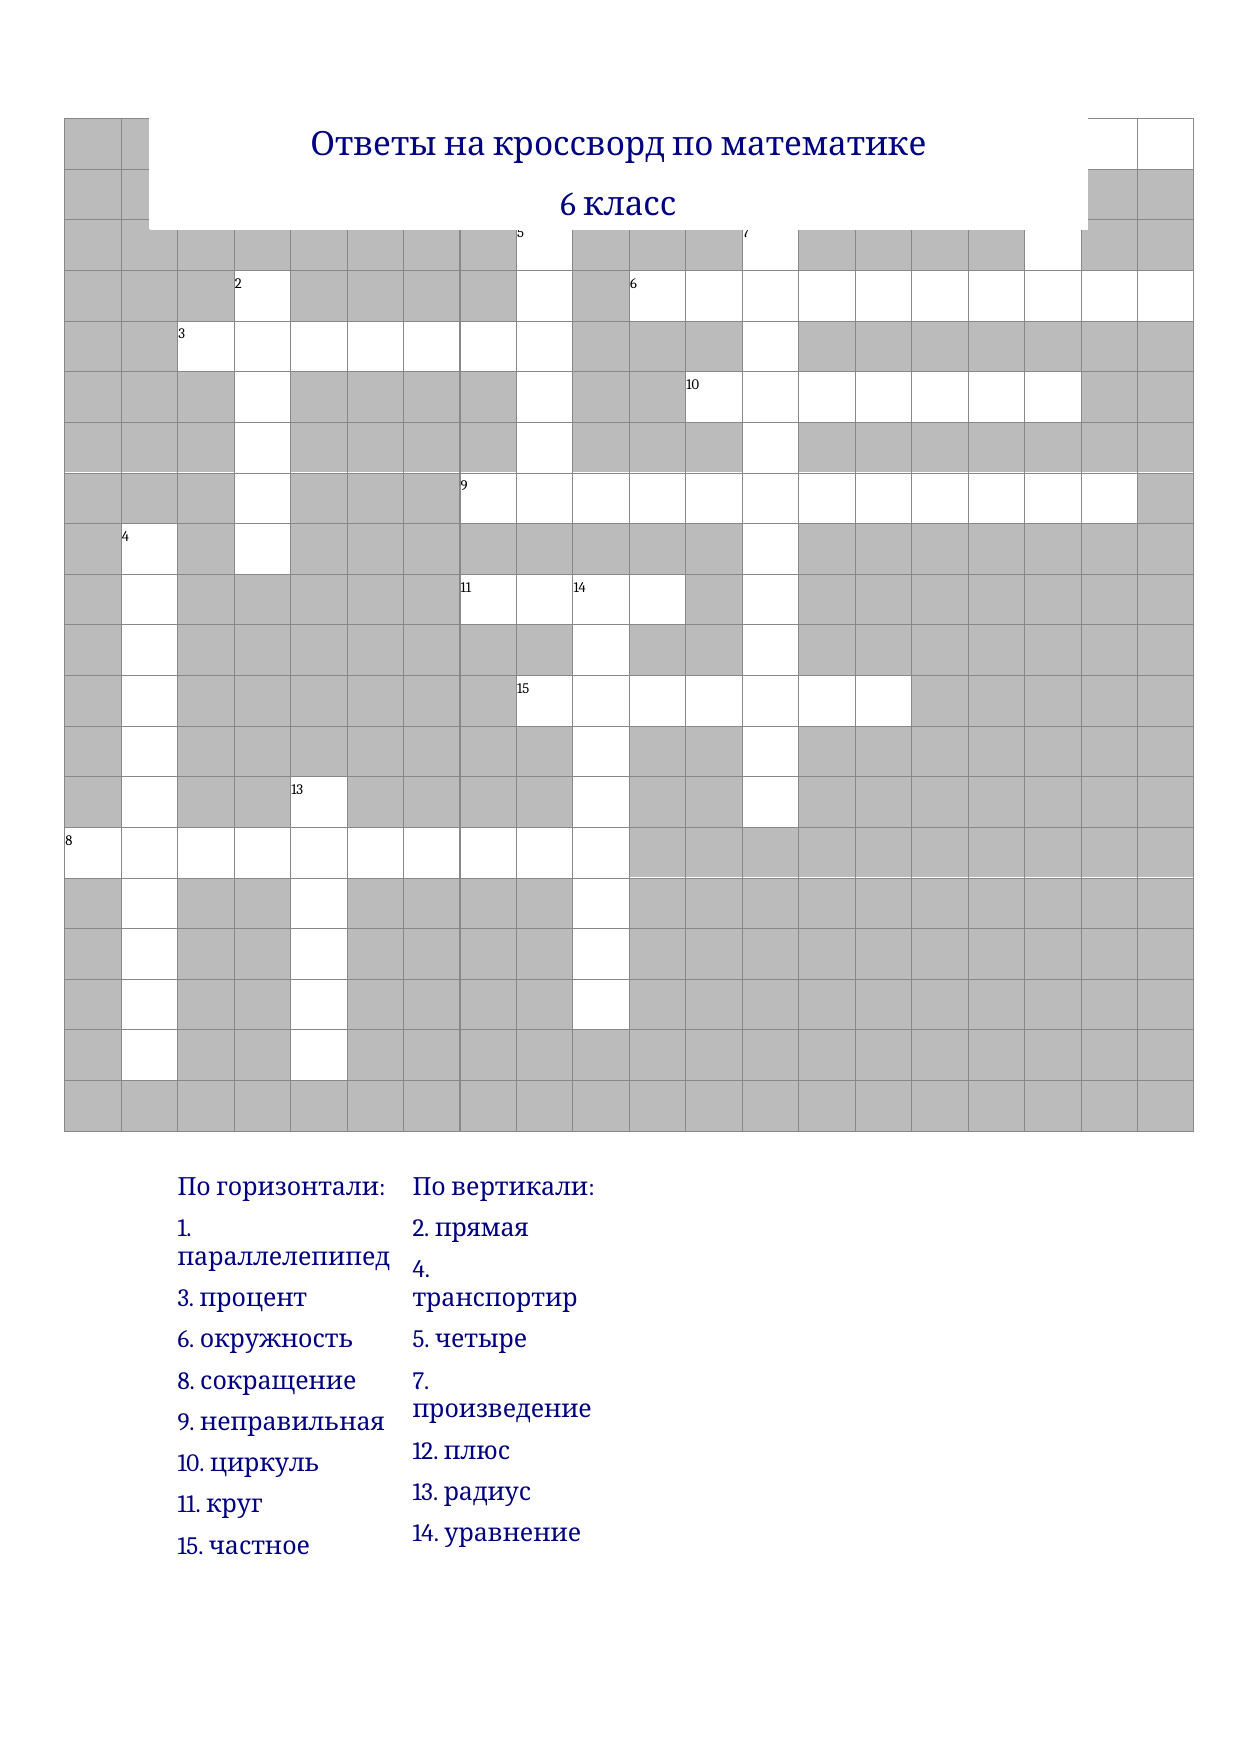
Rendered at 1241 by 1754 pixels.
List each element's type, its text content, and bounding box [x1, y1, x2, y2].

table_cell [122, 777, 177, 827]
table_cell [912, 625, 968, 675]
table_cell [743, 423, 798, 472]
table_cell [122, 625, 177, 675]
table_cell [686, 777, 742, 827]
table_cell [65, 1081, 121, 1131]
table_cell [912, 828, 968, 877]
table_cell [912, 322, 968, 371]
table_cell [178, 271, 234, 321]
table_cell [743, 828, 798, 877]
table_cell [517, 777, 572, 827]
table_cell 2 [235, 271, 290, 321]
table_cell [178, 828, 234, 877]
table_cell [404, 980, 459, 1029]
table_cell [404, 727, 459, 776]
table_cell [291, 271, 347, 321]
table_cell [799, 524, 855, 574]
table_cell [1138, 271, 1193, 321]
table_cell [630, 575, 685, 624]
table_cell [65, 1030, 121, 1080]
table_cell [1138, 929, 1193, 979]
table_cell [743, 322, 798, 371]
table_cell [65, 625, 121, 675]
table_cell 11 [461, 575, 516, 624]
table_cell [122, 220, 177, 270]
table_cell [1138, 575, 1193, 624]
table_cell [1025, 271, 1081, 321]
table_cell [461, 676, 516, 726]
table_cell [686, 474, 742, 523]
table_cell [1138, 170, 1193, 219]
table_cell [912, 575, 968, 624]
table_cell [461, 423, 516, 472]
table_header [1138, 119, 1193, 169]
table_cell [686, 879, 742, 928]
table_cell [404, 230, 459, 270]
table_cell [235, 575, 290, 624]
table_cell [743, 271, 798, 321]
table_cell [404, 372, 459, 422]
table_cell [686, 524, 742, 574]
table_cell [461, 929, 516, 979]
table_cell [461, 980, 516, 1029]
table_cell [1138, 828, 1193, 877]
table_cell [630, 676, 685, 726]
table_cell [461, 727, 516, 776]
table_cell [1025, 625, 1081, 675]
table_cell [235, 828, 290, 877]
table_cell [461, 828, 516, 877]
table_cell [1025, 777, 1081, 827]
table_cell [912, 1081, 968, 1131]
table_cell [573, 828, 629, 877]
table_cell [235, 980, 290, 1029]
table_cell 3 [178, 322, 234, 371]
table_cell [178, 372, 234, 422]
table_cell [573, 230, 629, 270]
table_cell [799, 1030, 855, 1080]
table_cell [348, 372, 403, 422]
table_cell [235, 322, 290, 371]
table_cell [1025, 727, 1081, 776]
table_cell [743, 777, 798, 827]
table_cell [799, 230, 855, 270]
table_cell [799, 980, 855, 1029]
table_cell [1082, 727, 1137, 776]
table_cell [856, 474, 911, 523]
table_cell [799, 828, 855, 877]
table_cell [686, 322, 742, 371]
table_cell [912, 1030, 968, 1080]
table_cell [969, 271, 1024, 321]
table_cell [1025, 322, 1081, 371]
table_cell [969, 980, 1024, 1029]
table_cell [1082, 220, 1137, 270]
table_cell [65, 322, 121, 371]
table_cell [178, 423, 234, 472]
table_cell [65, 372, 121, 422]
table_cell [856, 524, 911, 574]
table_cell [65, 929, 121, 979]
table_cell [630, 1081, 685, 1131]
table_cell [743, 625, 798, 675]
table_cell [969, 879, 1024, 928]
table_cell [65, 524, 121, 574]
table_cell [686, 271, 742, 321]
table_cell [573, 879, 629, 928]
table_cell 6 [630, 271, 685, 321]
table_cell [1138, 474, 1193, 523]
table_cell [1138, 777, 1193, 827]
table_cell [348, 423, 403, 472]
table_cell [291, 828, 347, 877]
table_cell [630, 879, 685, 928]
table_cell [686, 727, 742, 776]
table_cell [969, 372, 1024, 422]
table_cell [65, 423, 121, 472]
table_cell [122, 322, 177, 371]
table_cell [686, 575, 742, 624]
table_cell [799, 322, 855, 371]
table_cell [969, 676, 1024, 726]
table_cell [856, 980, 911, 1029]
table_cell [686, 230, 742, 270]
table_cell [348, 879, 403, 928]
table_cell [969, 777, 1024, 827]
table_cell [1025, 372, 1081, 422]
table_cell [573, 271, 629, 321]
table_cell [1082, 828, 1137, 877]
table_cell [1025, 980, 1081, 1029]
table_cell [517, 828, 572, 877]
table_cell 5 [517, 230, 572, 270]
table_cell [461, 524, 516, 574]
table_cell 9 [461, 474, 516, 523]
table_cell [573, 980, 629, 1029]
table_cell [969, 474, 1024, 523]
table_cell [517, 1081, 572, 1131]
table_cell [1082, 929, 1137, 979]
table_cell [856, 929, 911, 979]
table_cell [178, 625, 234, 675]
table_cell [404, 879, 459, 928]
table_cell [517, 524, 572, 574]
table_cell [856, 879, 911, 928]
table_cell [291, 474, 347, 523]
table_cell [573, 625, 629, 675]
table_cell [291, 1030, 347, 1080]
table_cell [856, 322, 911, 371]
table_cell [404, 524, 459, 574]
table_cell [573, 777, 629, 827]
table_cell [178, 474, 234, 523]
table_cell [912, 230, 968, 270]
table_cell [1025, 474, 1081, 523]
table_cell [1025, 879, 1081, 928]
table_cell [799, 423, 855, 472]
table_cell [969, 524, 1024, 574]
table_cell [630, 777, 685, 827]
table_cell [291, 676, 347, 726]
table_cell [404, 575, 459, 624]
table_cell [291, 524, 347, 574]
table_cell [630, 980, 685, 1029]
table_cell [404, 929, 459, 979]
table_cell [630, 1030, 685, 1080]
table_cell [912, 727, 968, 776]
table_cell [1025, 1081, 1081, 1131]
table_cell [178, 676, 234, 726]
table_cell [969, 929, 1024, 979]
table_cell [1082, 1030, 1137, 1080]
table_cell [573, 372, 629, 422]
table_cell [743, 676, 798, 726]
table_cell [1082, 372, 1137, 422]
table_cell [1025, 230, 1081, 270]
table_cell [1082, 777, 1137, 827]
table_cell [404, 423, 459, 472]
table_cell [630, 727, 685, 776]
table_cell [235, 372, 290, 422]
table_cell [348, 777, 403, 827]
table_cell [348, 524, 403, 574]
table_cell [65, 727, 121, 776]
table_cell [799, 727, 855, 776]
table_cell [1082, 879, 1137, 928]
table_cell [799, 474, 855, 523]
table_cell [969, 828, 1024, 877]
table_cell [461, 777, 516, 827]
table_cell [1138, 423, 1193, 472]
table_cell [235, 929, 290, 979]
table_cell [573, 1030, 629, 1080]
table_cell [630, 929, 685, 979]
table_cell [1138, 524, 1193, 574]
table_cell [178, 1081, 234, 1131]
table_cell [686, 1081, 742, 1131]
table_cell [461, 322, 516, 371]
table_cell [799, 879, 855, 928]
table_cell [1025, 524, 1081, 574]
table_cell [856, 676, 911, 726]
table_cell [1025, 1030, 1081, 1080]
table_header [65, 119, 121, 169]
table_cell [856, 575, 911, 624]
table_cell 14 [573, 575, 629, 624]
table_cell [178, 980, 234, 1029]
table_cell [856, 727, 911, 776]
table_cell [1082, 423, 1137, 472]
table_cell [291, 230, 347, 270]
table_cell [348, 980, 403, 1029]
table_cell [122, 828, 177, 877]
table_cell [122, 474, 177, 523]
table_cell 7 [743, 230, 798, 270]
table_cell [65, 777, 121, 827]
table_cell [235, 625, 290, 675]
table_cell [235, 524, 290, 574]
table_cell [856, 1030, 911, 1080]
table_cell [348, 828, 403, 877]
table_cell [630, 474, 685, 523]
table_cell [573, 524, 629, 574]
table_cell [912, 271, 968, 321]
table_cell [291, 929, 347, 979]
table_cell [573, 676, 629, 726]
table_cell [348, 676, 403, 726]
table_cell [178, 575, 234, 624]
table_cell [235, 727, 290, 776]
table_cell [686, 676, 742, 726]
table_cell [686, 423, 742, 472]
table_cell [856, 372, 911, 422]
table_cell [291, 727, 347, 776]
table_cell [461, 230, 516, 270]
table_cell [122, 676, 177, 726]
table_cell [686, 828, 742, 877]
table_cell [178, 929, 234, 979]
table_cell [517, 980, 572, 1029]
table_cell [1138, 322, 1193, 371]
table_cell 8 [65, 828, 121, 877]
table_cell [517, 423, 572, 472]
table_cell [969, 727, 1024, 776]
table_cell [686, 625, 742, 675]
table_cell [404, 828, 459, 877]
table_cell [517, 1030, 572, 1080]
table_cell [65, 879, 121, 928]
table_cell 10 [686, 372, 742, 422]
table_cell [348, 474, 403, 523]
table_cell [348, 1081, 403, 1131]
table_cell [573, 727, 629, 776]
table_cell [404, 777, 459, 827]
table_cell [630, 524, 685, 574]
table_cell [969, 625, 1024, 675]
table_cell 1. параллелепипед 3. процент 6. окружность 8. сокращение 9. неправильная 10. циркуль 11. круг 15. частное [166, 1214, 401, 1573]
table_cell [235, 474, 290, 523]
table_cell [573, 1081, 629, 1131]
table_cell [1082, 980, 1137, 1029]
table_cell [122, 1081, 177, 1131]
table_cell [122, 1030, 177, 1080]
table_cell [1138, 1081, 1193, 1131]
table_cell [1025, 828, 1081, 877]
table_cell [291, 372, 347, 422]
table_cell [1025, 575, 1081, 624]
table_cell [348, 322, 403, 371]
table_cell [1138, 879, 1193, 928]
table_cell [573, 929, 629, 979]
table_cell [235, 230, 290, 270]
table_cell [799, 372, 855, 422]
table_cell [1138, 1030, 1193, 1080]
table_cell [404, 271, 459, 321]
table_cell [799, 575, 855, 624]
table_cell [65, 474, 121, 523]
table_cell [235, 676, 290, 726]
table_cell [1138, 980, 1193, 1029]
table_cell [1082, 625, 1137, 675]
table_cell [178, 777, 234, 827]
table_cell [1025, 676, 1081, 726]
table_cell [630, 322, 685, 371]
table_cell [912, 879, 968, 928]
table_cell [235, 777, 290, 827]
table_cell [799, 676, 855, 726]
table_cell [461, 1081, 516, 1131]
table_cell [912, 423, 968, 472]
table_cell [969, 230, 1024, 270]
table_cell [461, 625, 516, 675]
table_cell [235, 879, 290, 928]
table_cell [404, 322, 459, 371]
table_cell [799, 271, 855, 321]
table_cell [743, 879, 798, 928]
table_header По вертикали: [401, 1173, 609, 1214]
table_cell [686, 1030, 742, 1080]
table_cell [1082, 271, 1137, 321]
table_cell [912, 777, 968, 827]
table_cell [517, 322, 572, 371]
table_cell [461, 1030, 516, 1080]
table_cell [517, 271, 572, 321]
table_cell [856, 423, 911, 472]
table_header По горизонтали: [166, 1173, 401, 1214]
table_cell [348, 625, 403, 675]
table_cell [743, 727, 798, 776]
table_cell [178, 1030, 234, 1080]
table_cell [122, 170, 149, 219]
table_cell [517, 879, 572, 928]
table_cell [630, 828, 685, 877]
table_cell [630, 423, 685, 472]
table_header [122, 119, 149, 169]
table_cell [856, 828, 911, 877]
table_cell [291, 322, 347, 371]
table_cell [1082, 676, 1137, 726]
table_cell [912, 372, 968, 422]
table_cell [348, 1030, 403, 1080]
table_cell [1082, 575, 1137, 624]
table_cell [912, 929, 968, 979]
table_cell [517, 575, 572, 624]
table_cell [291, 625, 347, 675]
table_cell [1138, 727, 1193, 776]
table_cell [743, 1030, 798, 1080]
table_cell [404, 676, 459, 726]
table_cell [235, 423, 290, 472]
table_cell [799, 777, 855, 827]
table_cell [517, 372, 572, 422]
table_cell [856, 1081, 911, 1131]
table_cell [65, 676, 121, 726]
table_cell [743, 474, 798, 523]
table_cell [122, 980, 177, 1029]
table_cell [743, 372, 798, 422]
table_cell 2. прямая 4. транспортир 5. четыре 7. произведение 12. плюс 13. радиус 14. уравнение [401, 1214, 609, 1573]
table_cell [348, 230, 403, 270]
table_cell [517, 474, 572, 523]
table_cell [178, 230, 234, 270]
table_cell [686, 980, 742, 1029]
table_cell [178, 727, 234, 776]
table_cell [912, 980, 968, 1029]
table_cell [348, 727, 403, 776]
table_cell [348, 271, 403, 321]
table_cell [122, 372, 177, 422]
table_cell 4 [122, 524, 177, 574]
table_cell [856, 777, 911, 827]
table_cell [122, 727, 177, 776]
table_cell [1025, 423, 1081, 472]
table_cell [912, 676, 968, 726]
table_cell [122, 271, 177, 321]
table_header [1088, 119, 1137, 169]
table_cell [856, 230, 911, 270]
table_cell 15 [517, 676, 572, 726]
table_cell [1082, 1081, 1137, 1131]
table_cell [969, 322, 1024, 371]
table_cell [856, 625, 911, 675]
table_cell [65, 220, 121, 270]
table_cell [630, 625, 685, 675]
table_cell [461, 879, 516, 928]
table_cell [122, 575, 177, 624]
table_cell [1082, 474, 1137, 523]
table_cell [178, 879, 234, 928]
table_cell [348, 929, 403, 979]
table_cell [235, 1081, 290, 1131]
table_cell [573, 322, 629, 371]
table_cell [291, 1081, 347, 1131]
table_cell [404, 625, 459, 675]
table_cell [122, 879, 177, 928]
table_cell [291, 575, 347, 624]
table_cell [799, 625, 855, 675]
table_cell [686, 929, 742, 979]
table_cell [912, 474, 968, 523]
table_cell [517, 727, 572, 776]
table_cell [291, 423, 347, 472]
table_cell [743, 1081, 798, 1131]
table_cell [122, 423, 177, 472]
table_cell [1138, 676, 1193, 726]
table_cell [178, 524, 234, 574]
table_cell [630, 230, 685, 270]
table_cell [743, 575, 798, 624]
table_cell [1138, 372, 1193, 422]
table_cell [799, 1081, 855, 1131]
table_cell [404, 1030, 459, 1080]
table_cell [573, 423, 629, 472]
table_cell [348, 575, 403, 624]
table_cell [912, 524, 968, 574]
table_cell [1082, 524, 1137, 574]
table_cell [291, 879, 347, 928]
table_cell [122, 929, 177, 979]
table_cell [1088, 170, 1137, 219]
table_cell [630, 372, 685, 422]
table_cell [517, 929, 572, 979]
table_cell [969, 1030, 1024, 1080]
table_cell [969, 423, 1024, 472]
table_cell [856, 271, 911, 321]
table_cell 13 [291, 777, 347, 827]
table_cell [573, 474, 629, 523]
table_cell [461, 271, 516, 321]
table_cell [1138, 625, 1193, 675]
table_cell [461, 372, 516, 422]
table_cell [65, 575, 121, 624]
table_cell [404, 474, 459, 523]
table_cell [969, 1081, 1024, 1131]
table_cell [799, 929, 855, 979]
table_cell [1082, 322, 1137, 371]
table_cell [969, 575, 1024, 624]
table_cell [235, 1030, 290, 1080]
table_cell [743, 524, 798, 574]
table_cell [1138, 220, 1193, 270]
table_cell [291, 980, 347, 1029]
table_cell [404, 1081, 459, 1131]
table_cell [1025, 929, 1081, 979]
table_cell [65, 271, 121, 321]
table_cell [65, 170, 121, 219]
table_cell [65, 980, 121, 1029]
table_cell [743, 929, 798, 979]
table_cell [517, 625, 572, 675]
table_cell [743, 980, 798, 1029]
